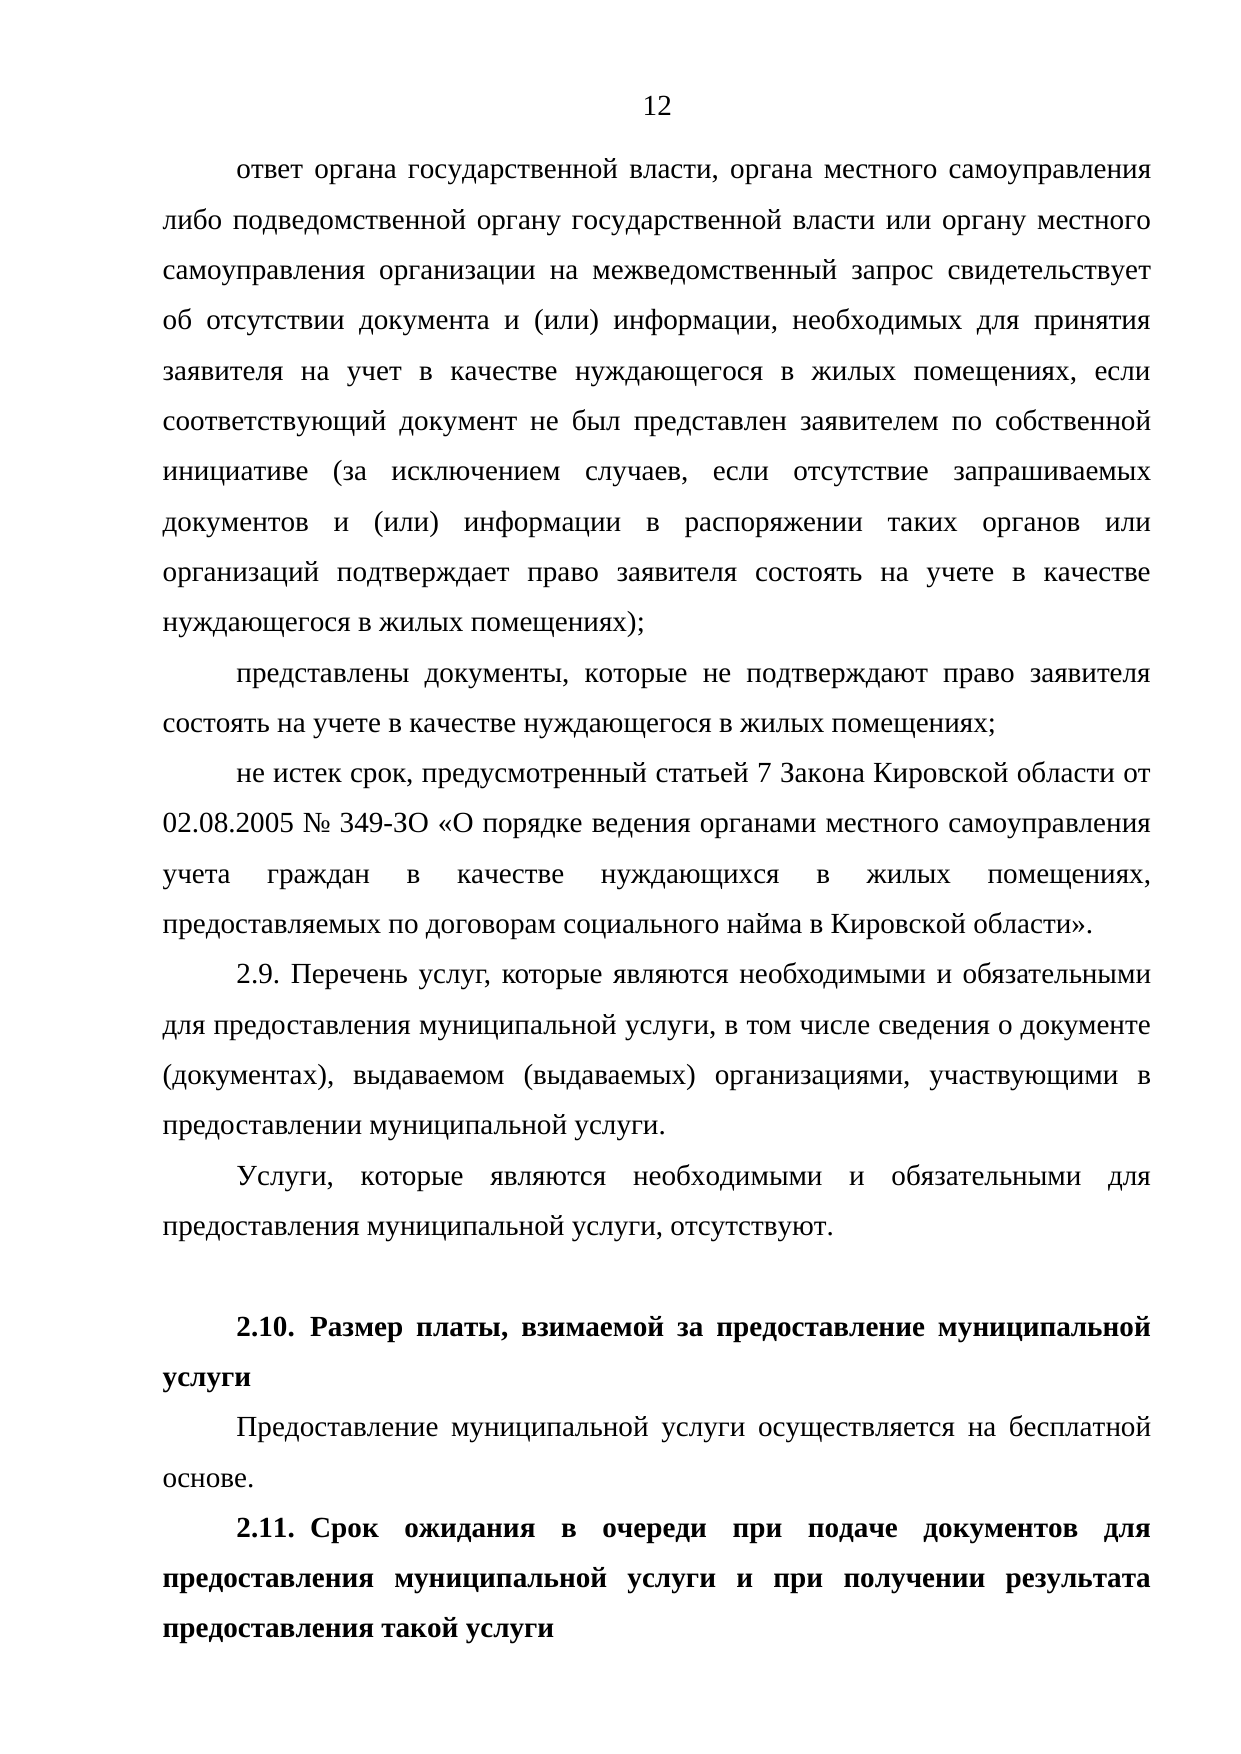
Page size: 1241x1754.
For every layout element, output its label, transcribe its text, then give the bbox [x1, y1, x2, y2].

text Предоставление муниципальной услуги осуществляется на бесплатной основе. [162, 1409, 1152, 1493]
text 2.11. Срок ожидания в очереди при подаче документов для предоставления муниципальной услуги и при получении результата предоставления такой услуги [162, 1510, 1152, 1644]
text ответ органа государственной власти, органа местного самоуправления либо подведомственной органу государственной власти или органу местного самоуправления организации на межведомственный запрос свидетельствует об отсутствии документа и (или) информации, необходимых для принятия заявителя на учет в качестве нуждающегося в жилых помещениях, если соответствующий документ не был представлен заявителем по собственной инициативе (за исключением случаев, если отсутствие запрашиваемых документов и (или) информации в распоряжении таких органов или организаций подтверждает право заявителя состоять на учете в качестве нуждающегося в жилых помещениях); [162, 152, 1152, 638]
text 2.9. Перечень услуг, которые являются необходимыми и обязательными для предоставления муниципальной услуги, в том числе сведения о документе (документах), выдаваемом (выдаваемых) организациями, участвующими в предоставлении муниципальной услуги. [162, 957, 1152, 1141]
text Услуги, которые являются необходимыми и обязательными для предоставления муниципальной услуги, отсутствуют. [162, 1158, 1152, 1242]
text представлены документы, которые не подтверждают право заявителя состоять на учете в качестве нуждающегося в жилых помещениях; [162, 655, 1152, 738]
text не истек срок, предусмотренный статьей 7 Закона Кировской области от 02.08.2005 № 349-ЗО «О порядке ведения органами местного самоуправления учета граждан в качестве нуждающихся в жилых помещениях, предоставляемых по договорам социального найма в Кировской области». [162, 755, 1152, 940]
text 2.10. Размер платы, взимаемой за предоставление муниципальной услуги [162, 1309, 1152, 1393]
